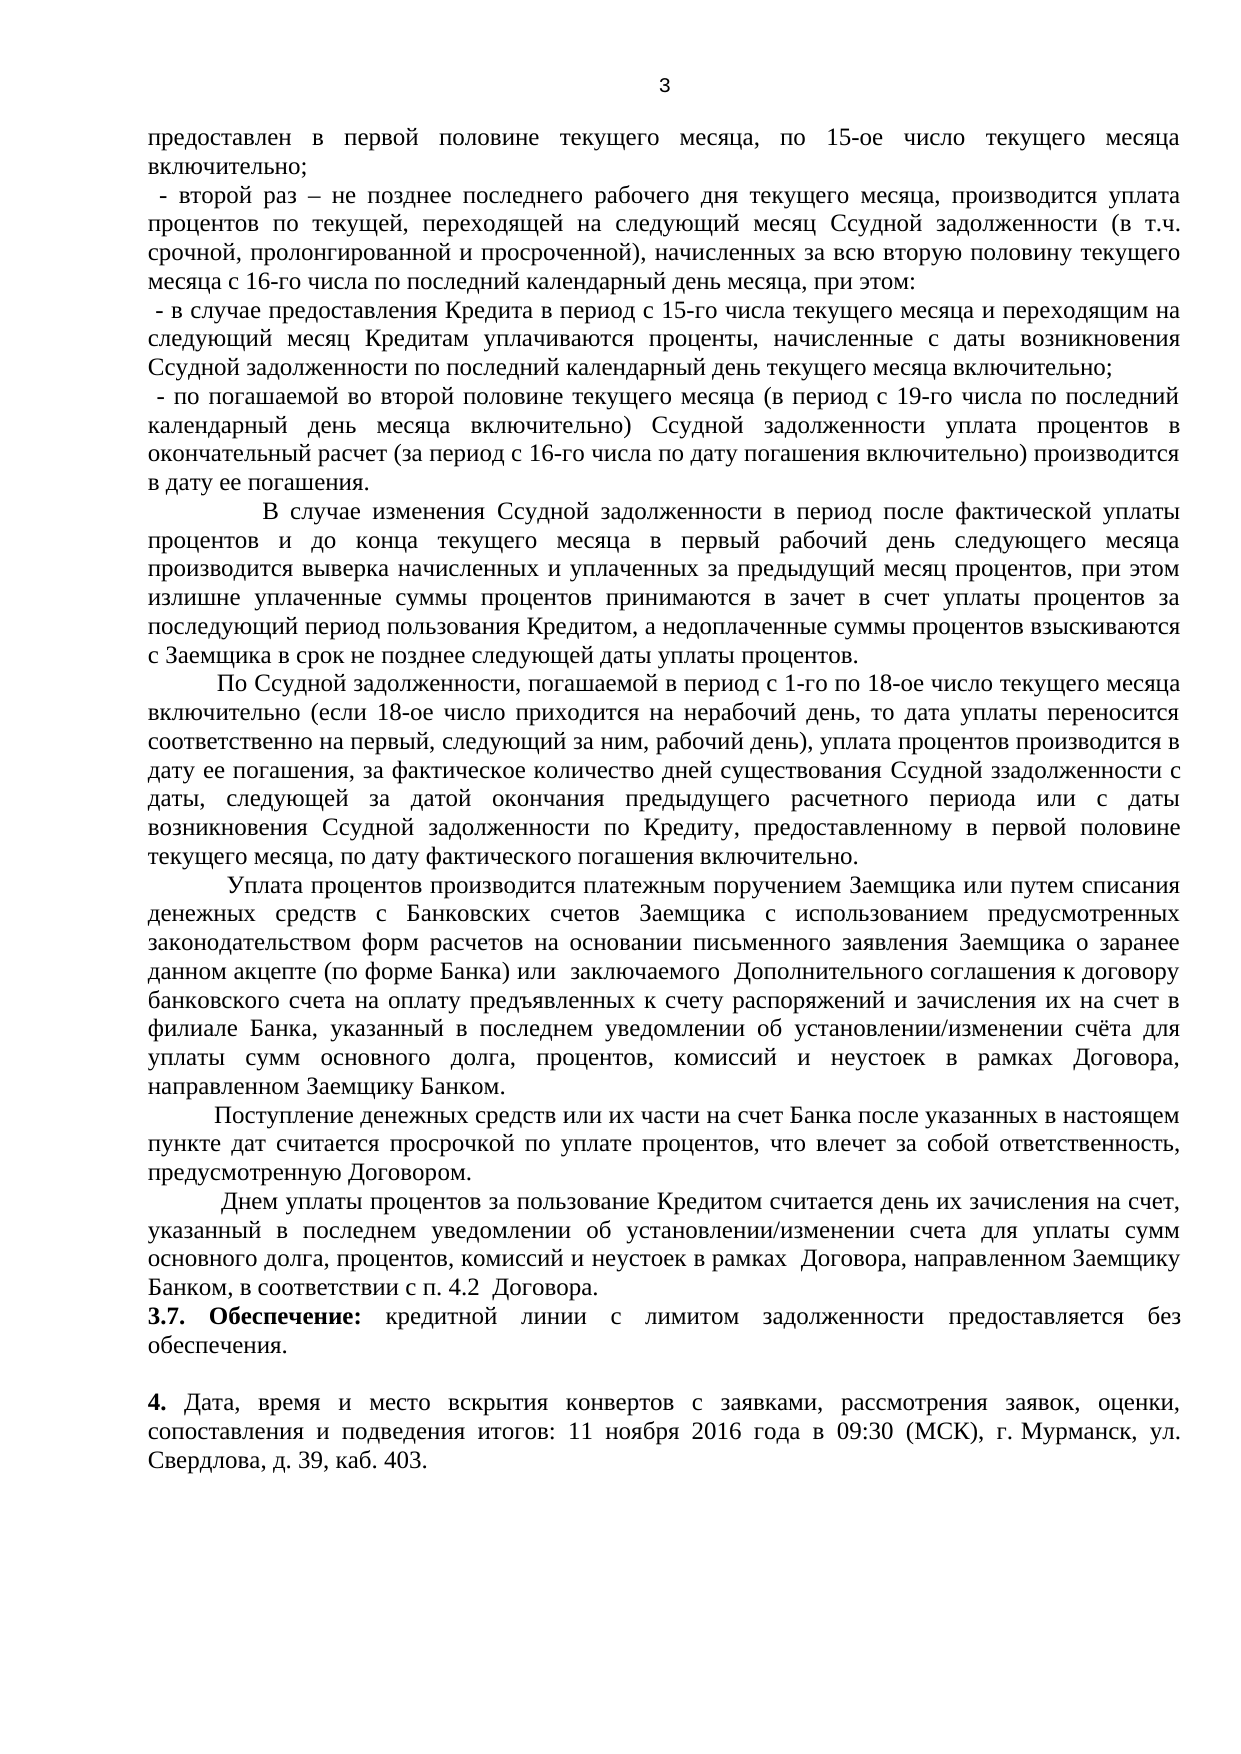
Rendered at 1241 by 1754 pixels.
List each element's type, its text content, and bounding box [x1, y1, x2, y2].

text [148, 122, 1181, 180]
text Поступление денежных средств или их части на счет Банка после указанных в настоящем пункте дат считается просрочкой по уплате процентов, что влечет за собой ответственность, предусмотренную Договором. [148, 1100, 1181, 1186]
text Днем уплаты процентов за пользование Кредитом считается день их зачисления на счет, указанный в последнем уведомлении об установлении/изменении счета для уплаты сумм основного долга, процентов, комиссий и неустоек в рамках Договора, направленном Заемщику Банком, в соответствии с п. 4.2 Договора. [148, 1186, 1181, 1301]
text - в случае предоставления Кредита в период с 15-го числа текущего месяца и переходящим на следующий месяц Кредитам уплачиваются проценты, начисленные с даты возникновения Ссудной задолженности по последний календарный день текущего месяца включительно; [148, 295, 1181, 381]
text По Ссудной задолженности, погашаемой в период с 1-го по 18-ое число текущего месяца включительно (если 18-ое число приходится на нерабочий день, то дата уплаты переносится соответственно на первый, следующий за ним, рабочий день), уплата процентов производится в дату ее погашения, за фактическое количество дней существования Ссудной ззадолженности с даты, следующей за датой окончания предыдущего расчетного периода или с даты возникновения Ссудной задолженности по Кредиту, предоставленному в первой половине текущего месяца, по дату фактического погашения включительно. [148, 668, 1181, 870]
text - второй раз – не позднее последнего рабочего дня текущего месяца, производится уплата процентов по текущей, переходящей на следующий месяц Ссудной задолженности (в т.ч. срочной, пролонгированной и просроченной), начисленных за всю вторую половину текущего месяца с 16-го числа по последний календарный день месяца, при этом: [148, 180, 1181, 295]
text В случае изменения Ссудной задолженности в период после фактической уплаты процентов и до конца текущего месяца в первый рабочий день следующего месяца производится выверка начисленных и уплаченных за предыдущий месяц процентов, при этом излишне уплаченные суммы процентов принимаются в зачет в счет уплаты процентов за последующий период пользования Кредитом, а недоплаченные суммы процентов взыскиваются с Заемщика в срок не позднее следующей даты уплаты процентов. [148, 496, 1181, 668]
text - по погашаемой во второй половине текущего месяца (в период с 19-го числа по последний календарный день месяца включительно) Ссудной задолженности уплата процентов в окончательный расчет (за период с 16-го числа по дату погашения включительно) производится в дату ее погашения. [148, 381, 1181, 496]
text 4. Дата, время и место вскрытия конвертов с заявками, рассмотрения заявок, оценки, сопоставления и подведения итогов: 11 ноября 2016 года в 09:30 (МСК), г. Мурманск, ул. Свердлова, д. 39, каб. 403. [148, 1387, 1181, 1473]
text Уплата процентов производится платежным поручением Заемщика или путем списания денежных средств с Банковских счетов Заемщика с использованием предусмотренных законодательством форм расчетов на основании письменного заявления Заемщика о заранее данном акцепте (по форме Банка) или заключаемого Дополнительного соглашения к договору банковского счета на оплату предъявленных к счету распоряжений и зачисления их на счет в филиале Банка, указанный в последнем уведомлении об установлении/изменении счёта для уплаты сумм основного долга, процентов, комиссий и неустоек в рамках Договора, направленном Заемщику Банком. [148, 870, 1181, 1100]
text 3.7. Обеспечение: кредитной линии с лимитом задолженности предоставляется без обеспечения. [148, 1301, 1181, 1358]
